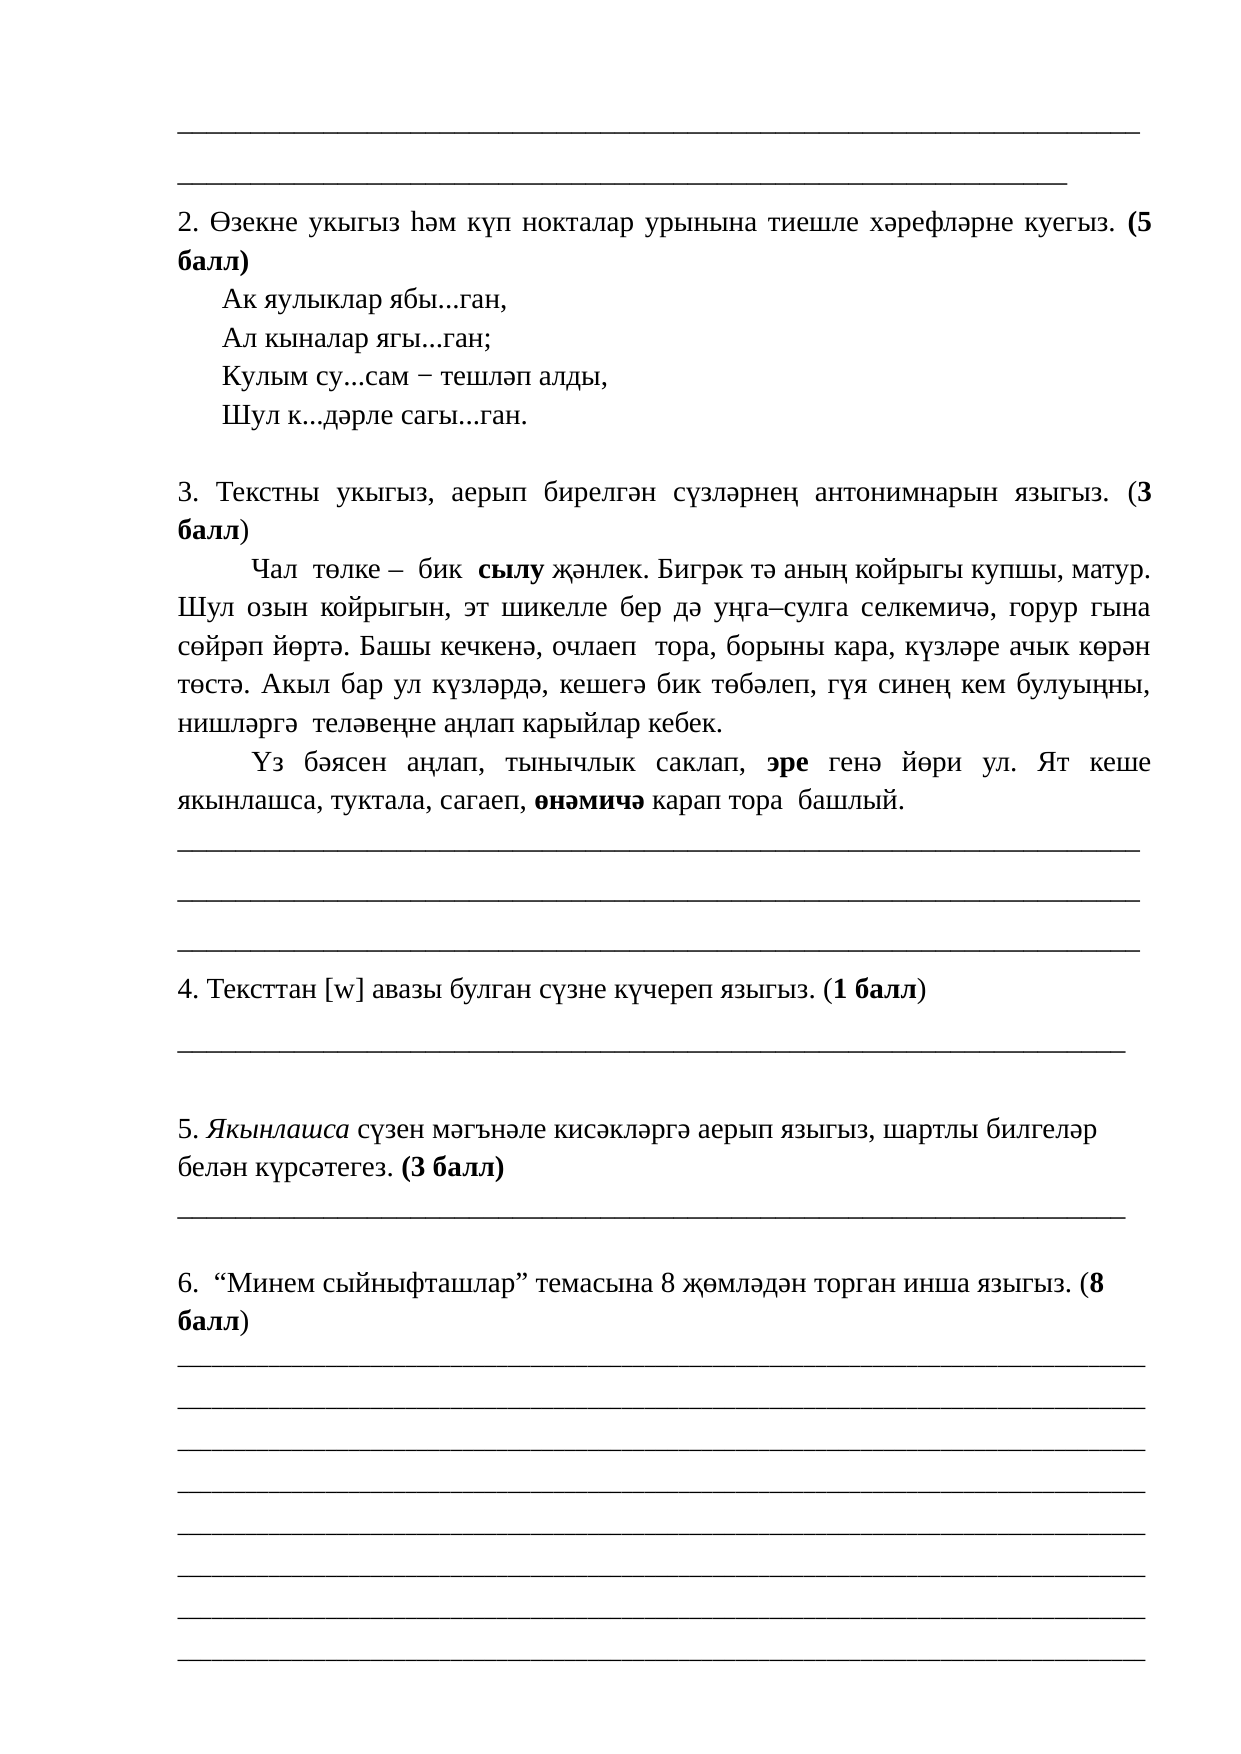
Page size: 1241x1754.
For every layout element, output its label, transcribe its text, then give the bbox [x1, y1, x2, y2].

text 5. Якынлашса сүзен мәгънәле кисәкләргә аерып языгыз, шартлы билгеләр белән күрсәтегез. (3 балл) [177, 1111, 1152, 1183]
list Ал кыналар ягы...ган; [177, 320, 1152, 353]
text _________________________________________________________________ [177, 1022, 1152, 1056]
text _________________________________________________________________ [177, 1188, 1152, 1221]
text 2. Өзекне укыгыз һәм күп нокталар урынына тиешле хәрефләрне куегыз. (5 балл) [177, 204, 1152, 276]
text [177, 103, 1152, 187]
text 3. Текстны укыгыз, аерып бирелгән сүзләрнең антонимнарын языгыз. (3 балл) [177, 474, 1152, 546]
list Шул к...дәрле сагы...ган. [177, 397, 1152, 430]
text Үз бәясен аңлап, тынычлык саклап, эре генә йөри ул. Ят кеше якынлашса, туктала, сагаеп, өнәмичә карап тора башлый. [177, 744, 1152, 816]
text 6. “Минем сыйныфташлар” темасына 8 җөмләдән торган инша языгыз. (8 балл) [177, 1265, 1152, 1337]
text 4. Тексттан [w] авазы булган сүзне күчереп языгыз. (1 балл) [177, 972, 1152, 1005]
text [177, 1342, 1152, 1664]
list Ак яулыклар ябы...ган, [177, 281, 1152, 315]
text Чал төлке – бик сылу җәнлек. Бигрәк тә аның койрыгы купшы, матур. Шул озын койрыгын, эт шикелле бер дә уңга–сулга селкемичә, горур гына сөйрәп йөртә. Башы кечкенә, очлаеп тора, борыны кара, күзләре ачык көрән төстә. Акыл бар ул күзләрдә, кешегә бик төбәлеп, гүя синең кем булуыңны, нишләргә теләвеңне аңлап карыйлар кебек. [177, 551, 1152, 739]
text ____________________________________________________________________________________________________________________________________ [177, 871, 1152, 955]
text __________________________________________________________________ [177, 821, 1152, 854]
list Кулым су...сам − тешләп алды, [177, 358, 1152, 392]
